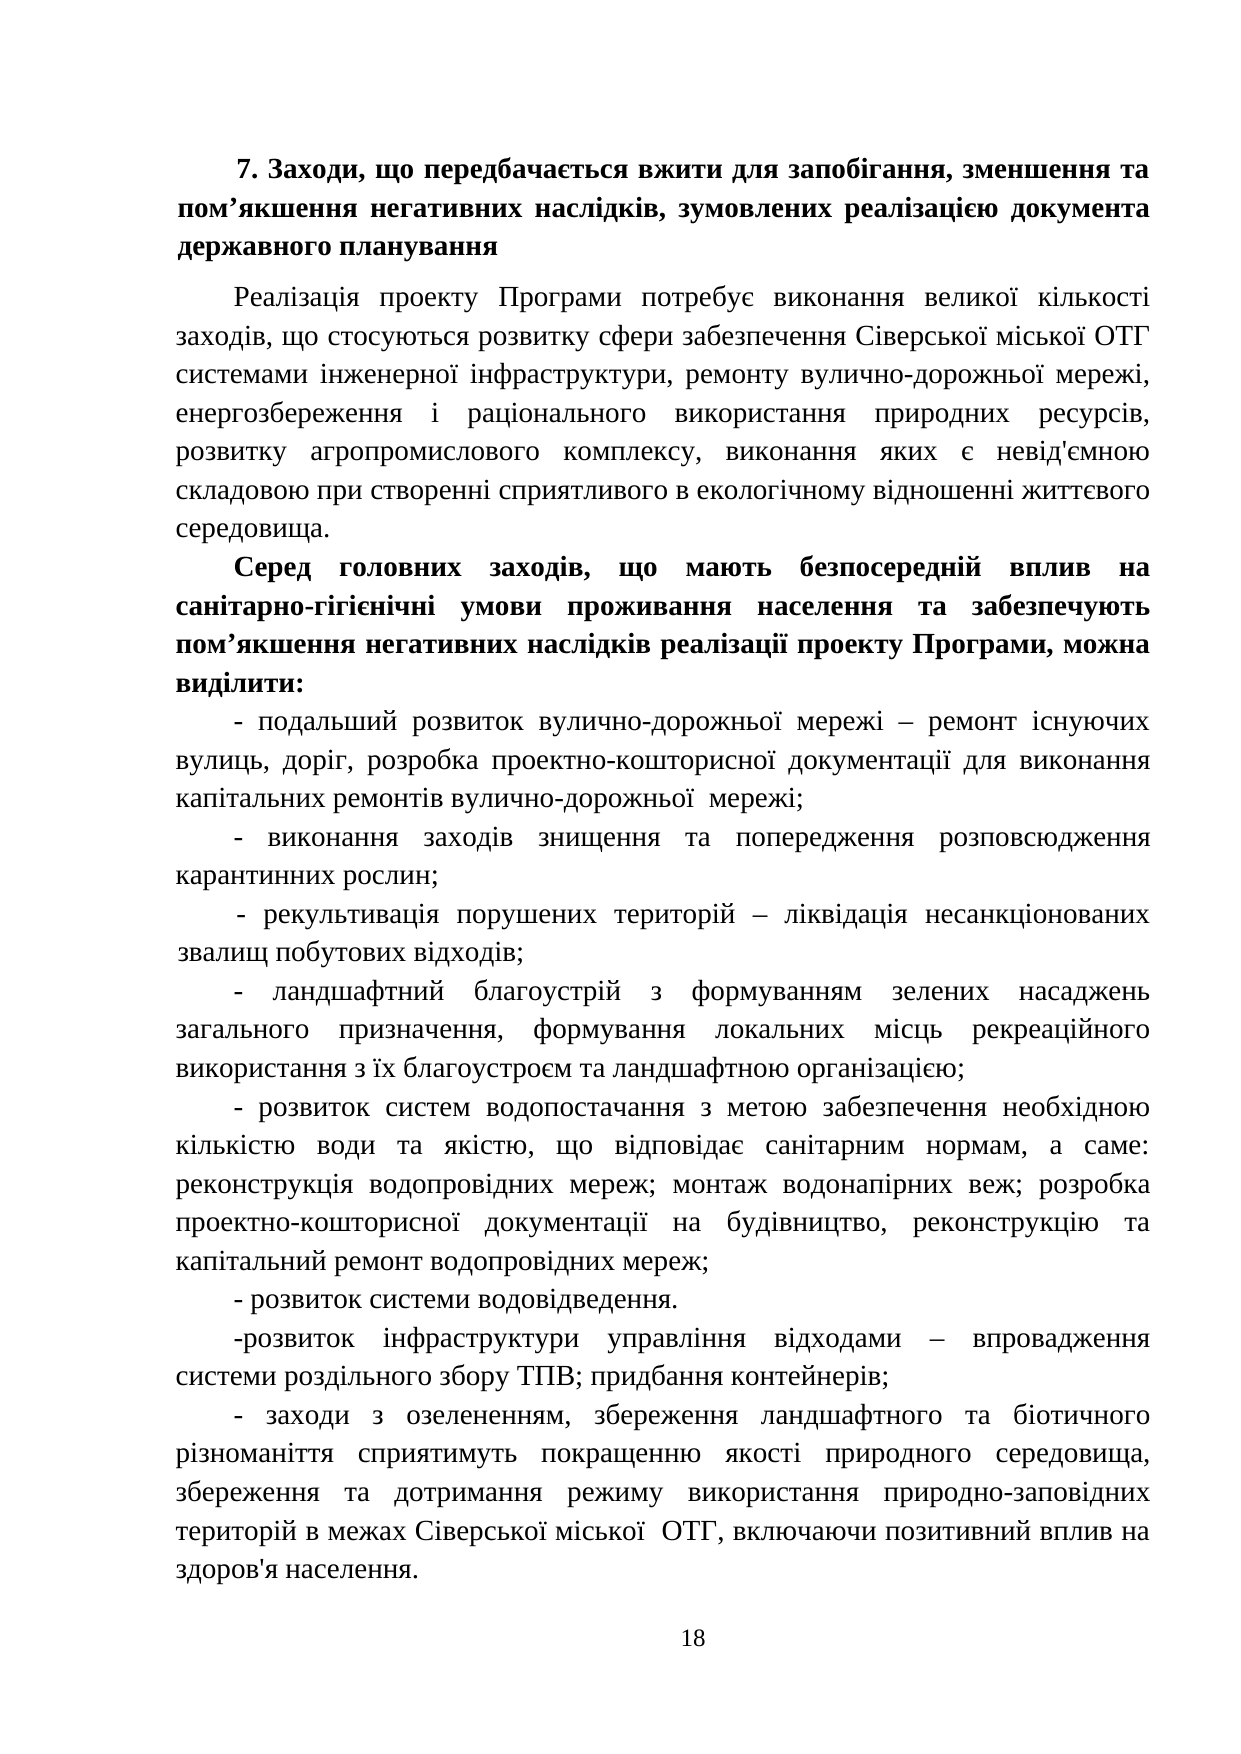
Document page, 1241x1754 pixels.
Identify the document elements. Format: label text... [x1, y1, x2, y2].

text - подальший розвиток вулично-дорожньої мережі – ремонт існуючих вулиць, доріг, розробка проектно-кошторисної документації для виконання капітальних ремонтів вулично-дорожньої мережі; [175, 703, 1151, 814]
text - ландшафтний благоустрій з формуванням зелених насаджень загального призначення, формування локальних місць рекреаційного використання з їх благоустроєм та ландшафтною організацією; [175, 973, 1151, 1084]
text - виконання заходів знищення та попередження розповсюдження карантинних рослин; [175, 819, 1151, 891]
text - розвиток системи водовідведення. [175, 1281, 1151, 1315]
text 7. Заходи, що передбачається вжити для запобігання, зменшення та пом’якшення негативних наслідків, зумовлених реалізацією документа державного планування [177, 151, 1151, 262]
text Серед головних заходів, що мають безпосередній вплив на санітарно-гігієнічні умови проживання населення та забезпечують пом’якшення негативних наслідків реалізації проекту Програми, можна виділити: [175, 549, 1151, 698]
text Реалізація проекту Програми потребує виконання великої кількості заходів, що стосуються розвитку сфери забезпечення Сіверської міської ОТГ системами інженерної інфраструктури, ремонту вулично-дорожньої мережі, енергозбереження і раціонального використання природних ресурсів, розвитку агропромислового комплексу, виконання яких є невід'ємною складовою при створенні сприятливого в екологічному відношенні життєвого середовища. [175, 279, 1151, 544]
text - розвиток систем водопостачання з метою забезпечення необхідною кількістю води та якістю, що відповідає санітарним нормам, а саме: реконструкція водопровідних мереж; монтаж водонапірних веж; розробка проектно-кошторисної документації на будівництво, реконструкцію та капітальний ремонт водопровідних мереж; [175, 1089, 1151, 1276]
text -розвиток інфраструктури управління відходами – впровадження системи роздільного збору ТПВ; придбання контейнерів; [175, 1320, 1151, 1392]
text - заходи з озелененням, збереження ландшафтного та біотичного різноманіття сприятимуть покращенню якості природного середовища, збереження та дотримання режиму використання природно-заповідних територій в межах Сіверської міської ОТГ, включаючи позитивний вплив на здоров'я населення. [175, 1397, 1151, 1585]
text - рекультивація порушених територій – ліквідація несанкціонованих звалищ побутових відходів; [177, 896, 1151, 968]
